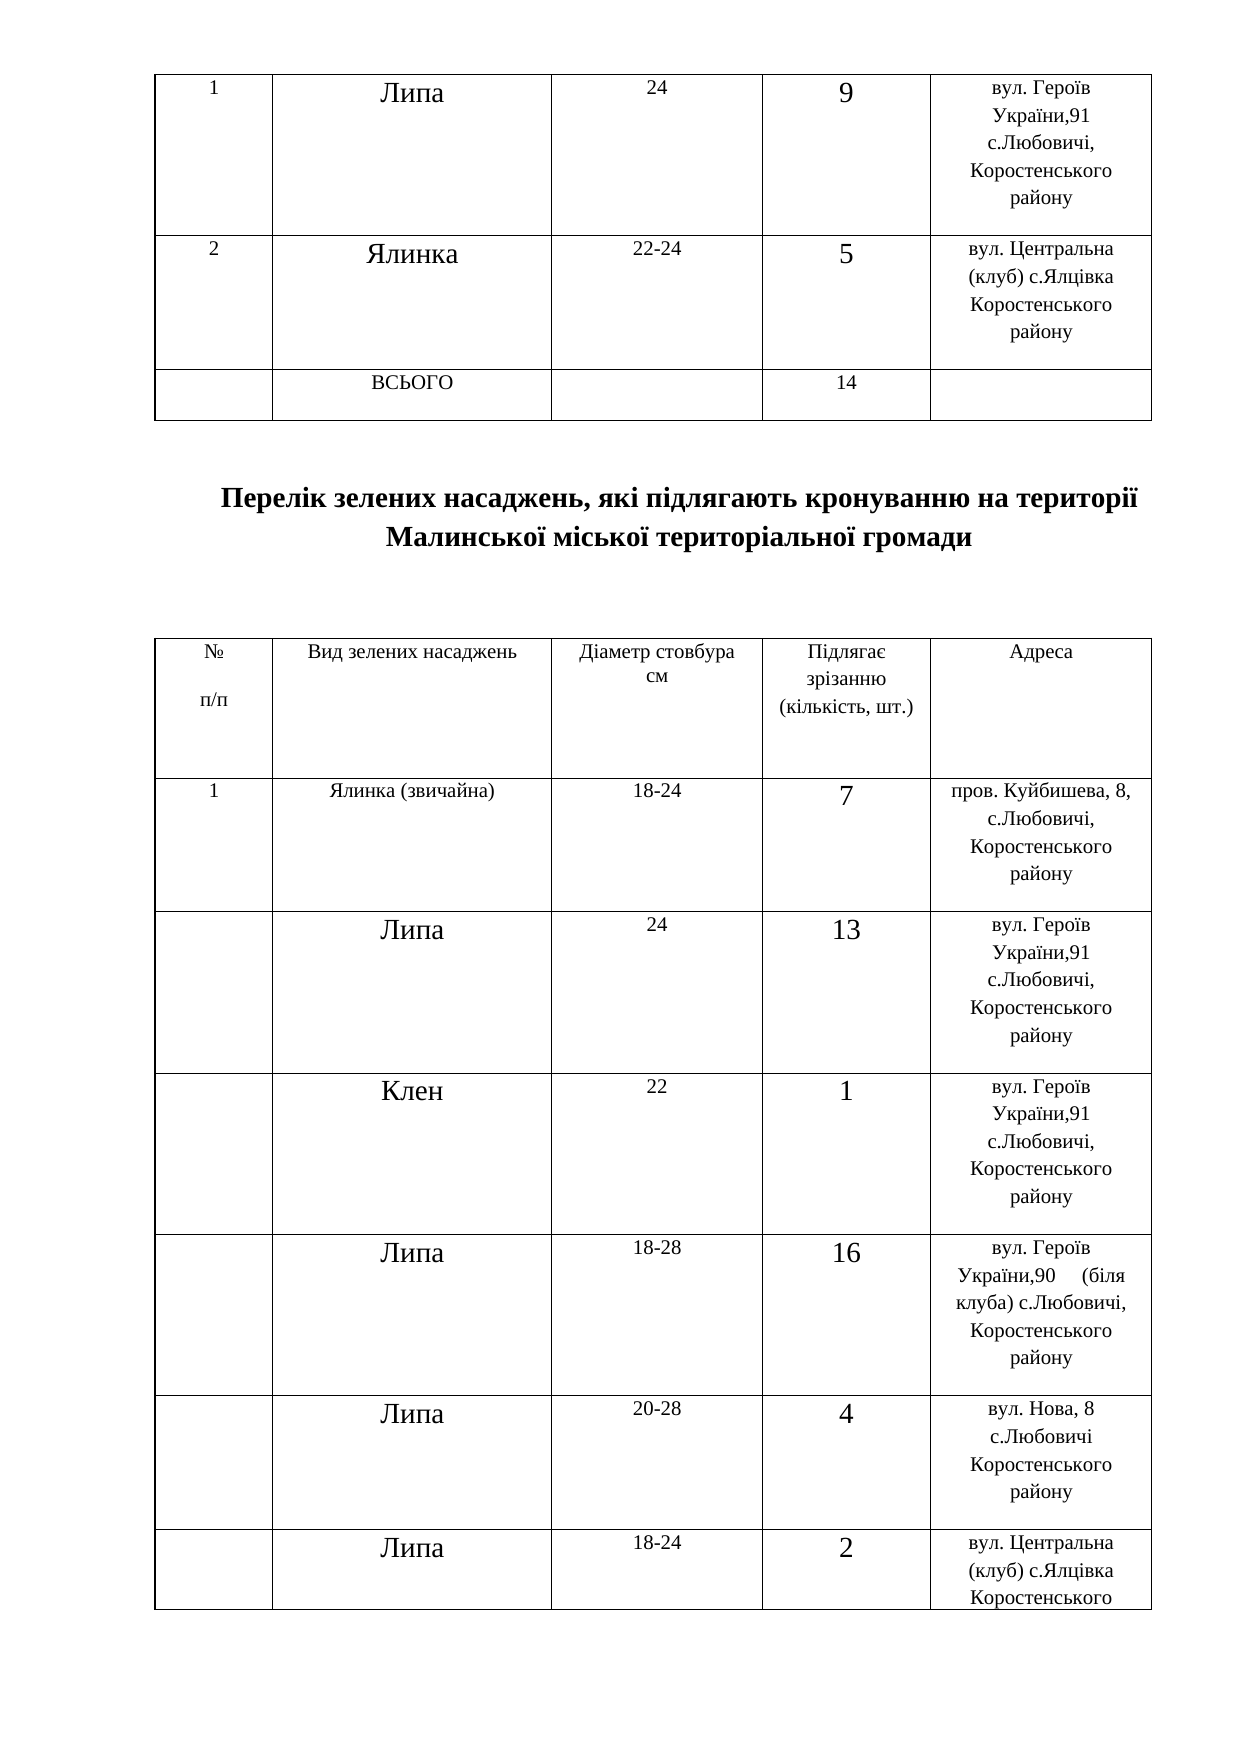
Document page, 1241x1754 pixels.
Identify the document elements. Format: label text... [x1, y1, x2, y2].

table_cell 16 [763, 1235, 930, 1395]
table_cell 18-28 [552, 1235, 762, 1395]
table_cell Липа [273, 912, 551, 1072]
table_cell Липа [273, 1235, 551, 1395]
table_cell [156, 1396, 272, 1529]
table_cell 9 [763, 75, 930, 235]
table_cell 22-24 [552, 236, 762, 369]
table_cell 5 [763, 236, 930, 369]
table_cell вул. Героїв України,91 с.Любовичі, Коростенського району [931, 1074, 1151, 1234]
table_cell 7 [763, 779, 930, 911]
table_cell Липа [273, 1530, 551, 1609]
table_cell 18-24 [552, 779, 762, 911]
table_cell 24 [552, 75, 762, 235]
table_cell Ялинка [273, 236, 551, 369]
table_cell 1 [763, 1074, 930, 1234]
table_cell 2 [156, 236, 272, 369]
table_cell Ялинка (звичайна) [273, 779, 551, 911]
table_cell пров. Куйбишева, 8, с.Любовичі, Коростенського району [931, 779, 1151, 911]
table_cell Липа [273, 75, 551, 235]
table_cell 22 [552, 1074, 762, 1234]
table_cell ВСЬОГО [273, 370, 551, 420]
table_cell 13 [763, 912, 930, 1072]
table_header № п/п [156, 639, 272, 777]
table_cell 1 [156, 75, 272, 235]
table_cell вул. Героїв України,90 (біля клуба) с.Любовичі, Коростенського району [931, 1235, 1151, 1395]
table_cell 4 [763, 1396, 930, 1529]
table_header Підлягає зрізанню (кількість, шт.) [763, 639, 930, 777]
table_cell вул. Нова, 8 с.Любовичі Коростенського району [931, 1396, 1151, 1529]
table_cell 20-28 [552, 1396, 762, 1529]
table_cell Липа [273, 1396, 551, 1529]
table_cell 24 [552, 912, 762, 1072]
table_header Діаметр стовбура см [552, 639, 762, 777]
table_cell 14 [763, 370, 930, 420]
table_header Вид зелених насаджень [273, 639, 551, 777]
table_header Адреса [931, 639, 1151, 777]
table_cell [552, 370, 762, 420]
text Перелік зелених насаджень, які підлягають кронуванню на території Малинської міської територіальної громади [177, 480, 1181, 552]
table_cell [156, 370, 272, 420]
table_cell [156, 1074, 272, 1234]
table_cell [156, 1530, 272, 1609]
table_cell 18-24 [552, 1530, 762, 1609]
table_cell [156, 1235, 272, 1395]
table_cell 1 [156, 779, 272, 911]
table_cell [156, 912, 272, 1072]
table_cell вул. Героїв України,91 с.Любовичі, Коростенського району [931, 75, 1151, 235]
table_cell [931, 1530, 1151, 1609]
table_cell вул. Героїв України,91 с.Любовичі, Коростенського району [931, 912, 1151, 1072]
table_cell Клен [273, 1074, 551, 1234]
table_cell вул. Центральна (клуб) с.Ялцівка Коростенського району [931, 236, 1151, 369]
table_cell 2 [763, 1530, 930, 1609]
table_cell [931, 370, 1151, 420]
